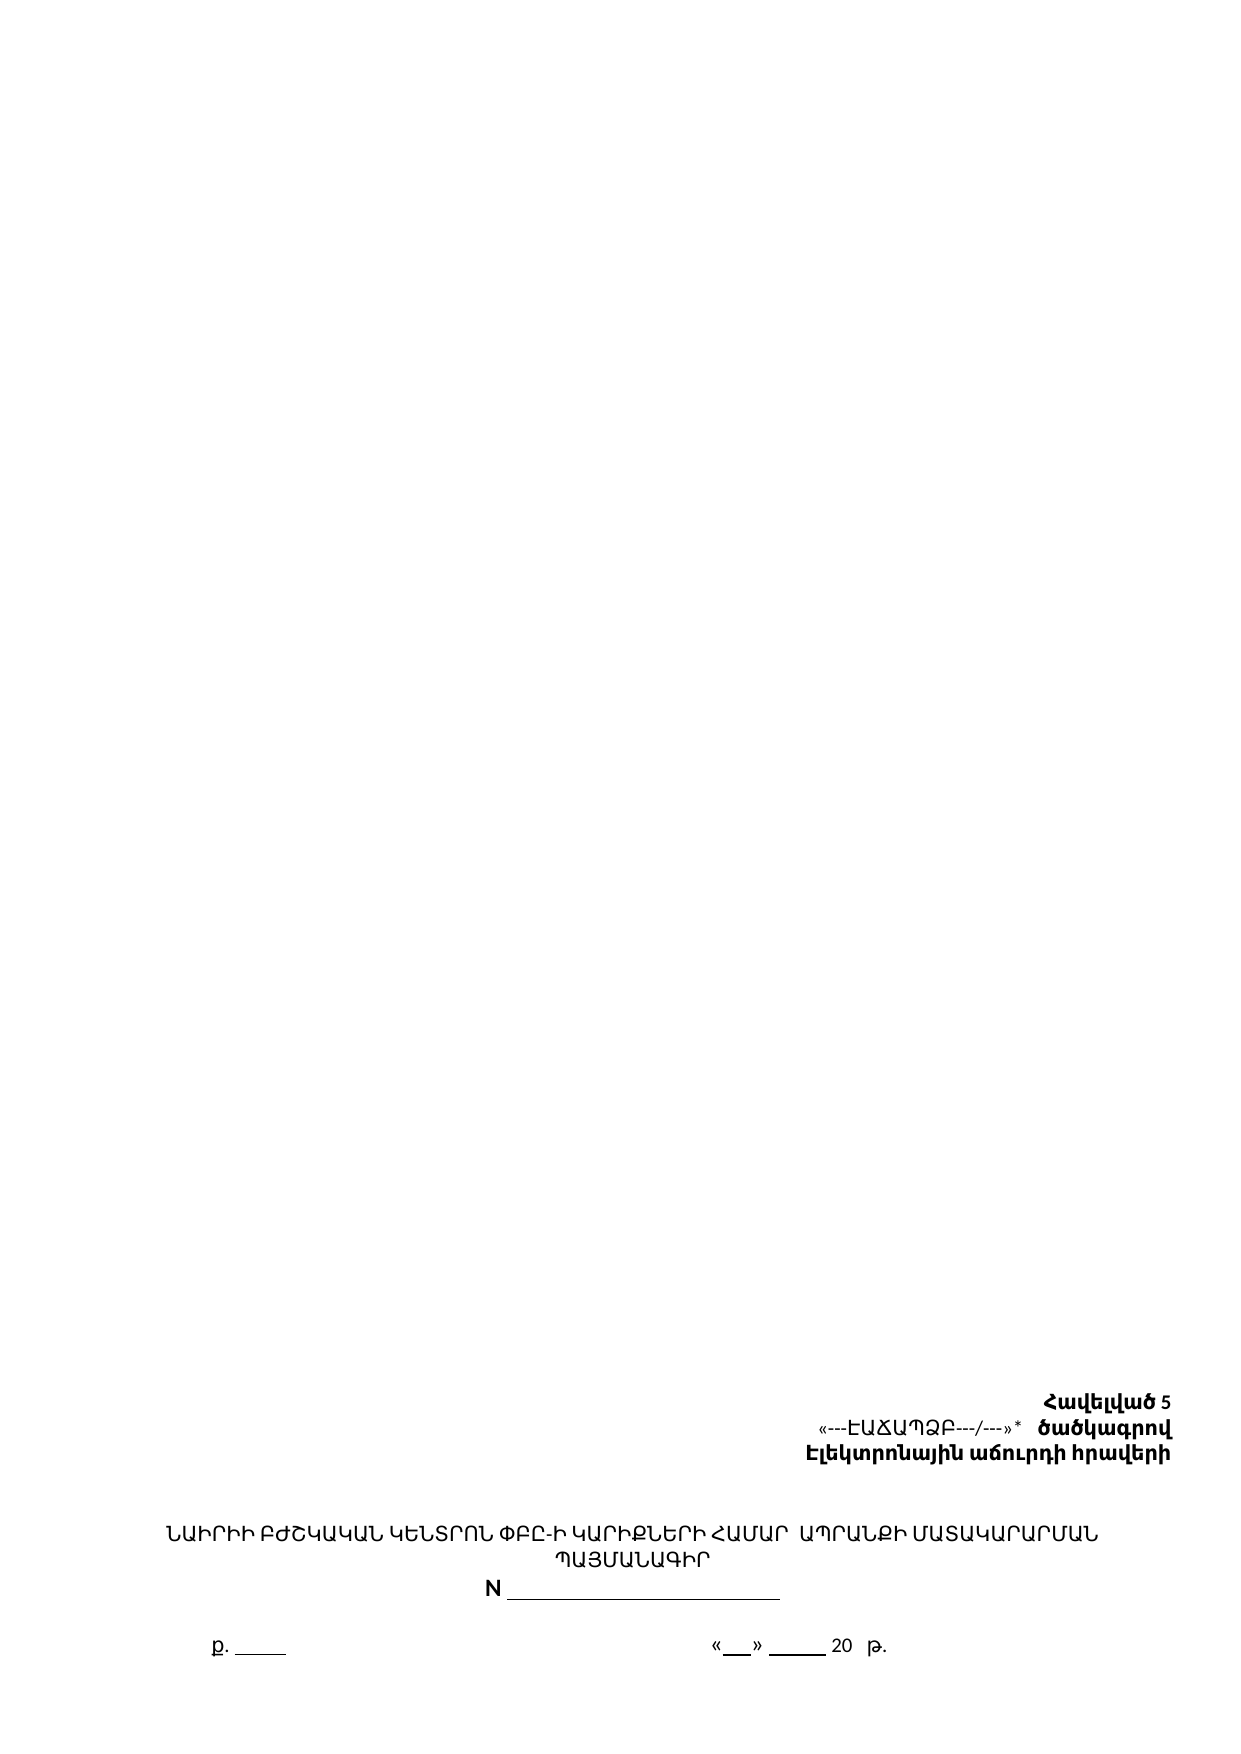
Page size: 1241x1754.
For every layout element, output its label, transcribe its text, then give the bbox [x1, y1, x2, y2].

text «---ԷԱՃԱՊՁԲ---/---»* ծածկագրով [94, 1415, 1171, 1440]
text Հավելված 5 [94, 1389, 1171, 1415]
text Էլեկտրոնային աճուրդի հրավերի [94, 1440, 1171, 1466]
text N [79, 1572, 1171, 1603]
text ՆԱԻՐԻԻ ԲԺՇԿԱԿԱՆ ԿԵՆՏՐՈՆ ՓԲԸ-Ի ԿԱՐԻՔՆԵՐԻ ՀԱՄԱՐ ԱՊՐԱՆՔԻ ՄԱՏԱԿԱՐԱՐՄԱՆ [79, 1522, 1171, 1547]
text ք. « » 20 թ. [94, 1628, 1171, 1659]
text ՊԱՅՄԱՆԱԳԻՐ [79, 1547, 1171, 1572]
